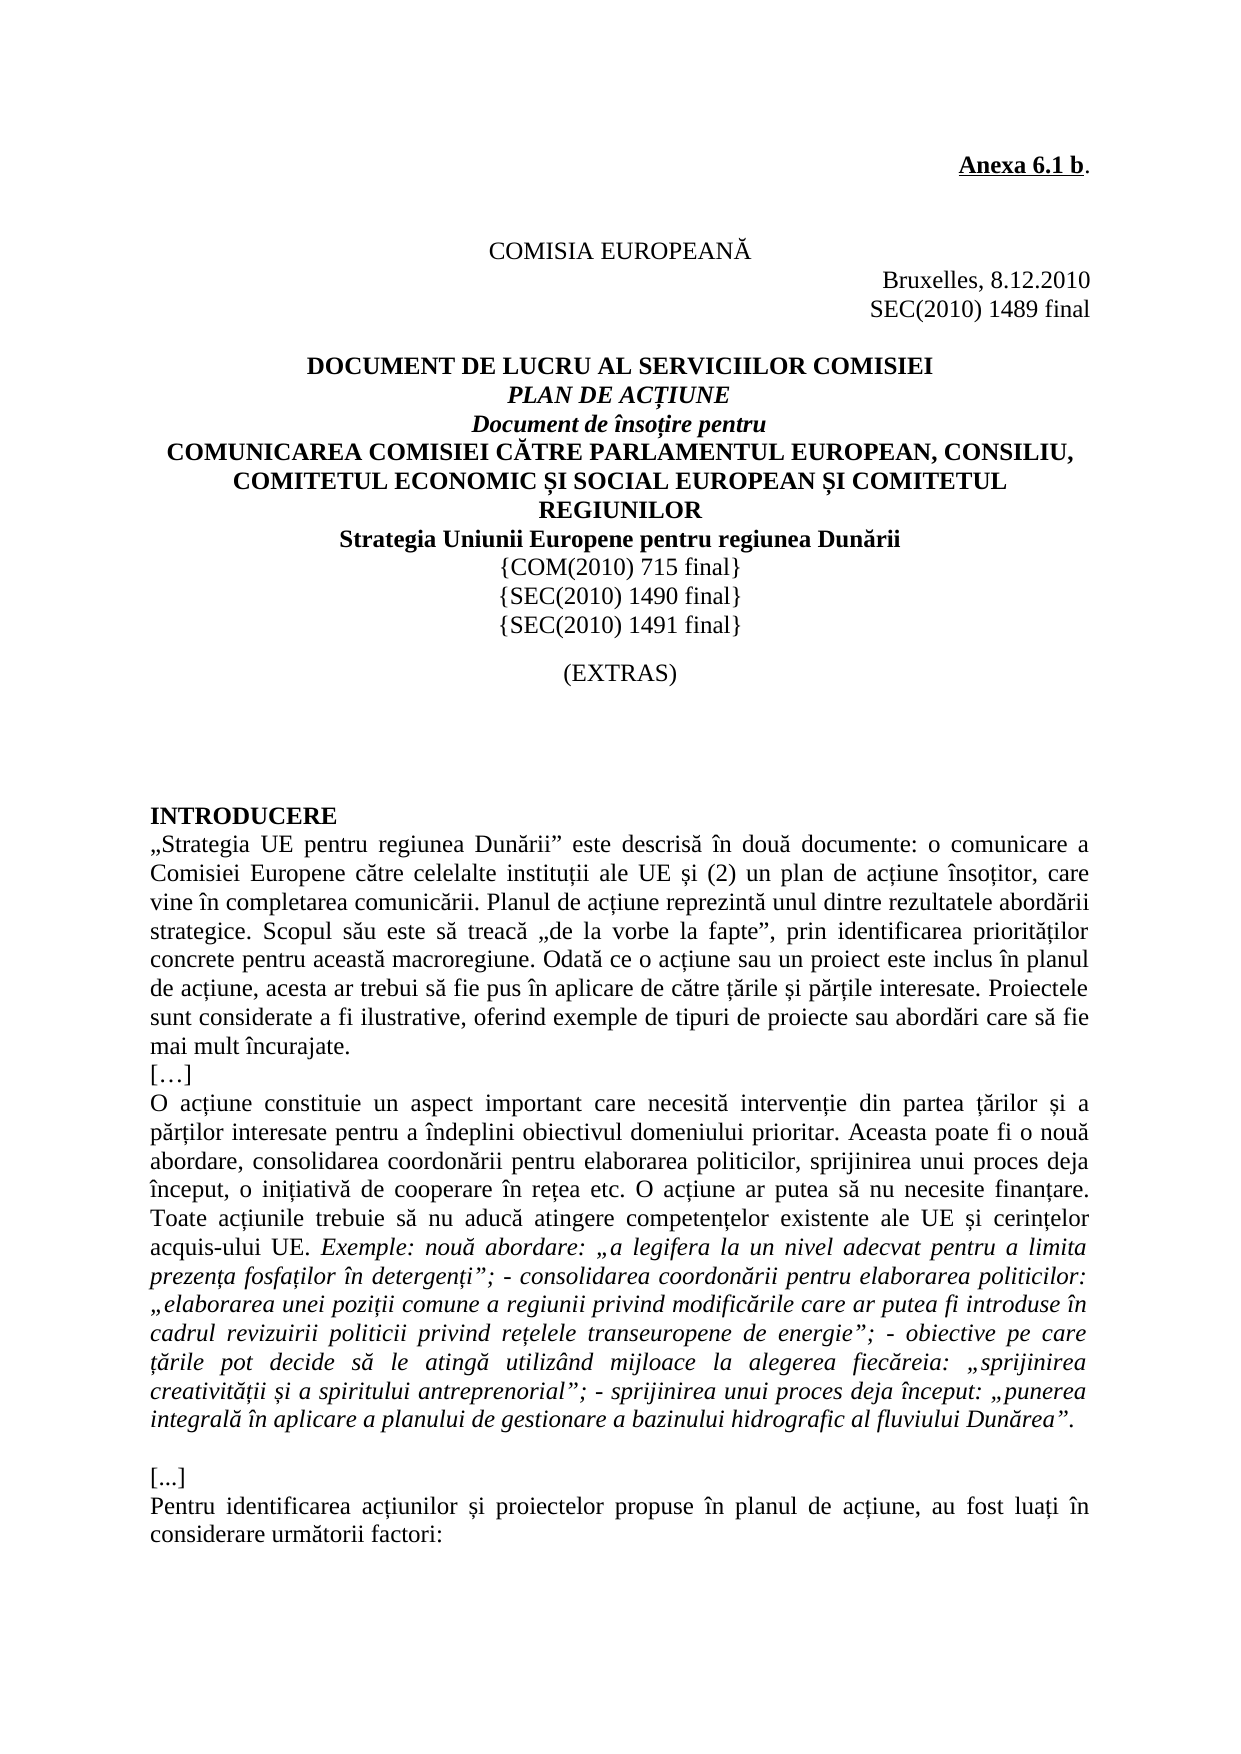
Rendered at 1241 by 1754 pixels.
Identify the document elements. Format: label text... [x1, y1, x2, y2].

text COMISIA EUROPEANĂ [150, 236, 1090, 265]
text O acțiune constituie un aspect important care necesită intervenție din partea țărilor și a părților interesate pentru a îndeplini obiectivul domeniului prioritar. Aceasta poate fi o nouă abordare, consolidarea coordonării pentru elaborarea politicilor, sprijinirea unui proces deja început, o inițiativă de cooperare în rețea etc. O acțiune ar putea să nu necesite finanțare. Toate acțiunile trebuie să nu aducă atingere competențelor existente ale UE și cerințelor acquis-ului UE. Exemple: nouă abordare: „a legifera la un nivel adecvat pentru a limita prezența fosfaților în detergenți”; - consolidarea coordonării pentru elaborarea politicilor: „elaborarea unei poziții comune a regiunii privind modificările care ar putea fi introduse în cadrul revizuirii politicii privind rețelele transeuropene de energie”; - obiective pe care țările pot decide să le atingă utilizând mijloace la alegerea fiecăreia: „sprijinirea creativității și a spiritului antreprenorial”; - sprijinirea unui proces deja început: „punerea integrală în aplicare a planului de gestionare a bazinului hidrografic al fluviului Dunărea”. [150, 1088, 1090, 1433]
text SEC(2010) 1489 final [150, 294, 1090, 322]
text INTRODUCERE [150, 801, 1090, 829]
text COMITETUL ECONOMIC ȘI SOCIAL EUROPEAN ȘI COMITETUL REGIUNILOR [150, 466, 1090, 524]
text {SEC(2010) 1490 final} [150, 581, 1090, 610]
text Pentru identificarea acțiunilor și proiectelor propuse în planul de acțiune, au fost luați în considerare următorii factori: [150, 1491, 1090, 1548]
text […] [150, 1059, 1090, 1088]
text {COM(2010) 715 final} [150, 552, 1090, 581]
text „Strategia UE pentru regiunea Dunării” este descrisă în două documente: o comunicare a Comisiei Europene către celelalte instituții ale UE și (2) un plan de acțiune însoțitor, care vine în completarea comunicării. Planul de acțiune reprezintă unul dintre rezultatele abordării strategice. Scopul său este să treacă „de la vorbe la fapte”, prin identificarea priorităților concrete pentru această macroregiune. Odată ce o acțiune sau un proiect este inclus în planul de acțiune, acesta ar trebui să fie pus în aplicare de către țările și părțile interesate. Proiectele sunt considerate a fi ilustrative, oferind exemple de tipuri de proiecte sau abordări care să fie mai mult încurajate. [150, 829, 1090, 1059]
text [...] [150, 1462, 1090, 1491]
text {SEC(2010) 1491 final} [150, 610, 1090, 639]
text COMUNICAREA COMISIEI CĂTRE PARLAMENTUL EUROPEAN, CONSILIU, [150, 437, 1090, 466]
text Bruxelles, 8.12.2010 [150, 265, 1090, 294]
text DOCUMENT DE LUCRU AL SERVICIILOR COMISIEI [150, 351, 1090, 380]
text Strategia Uniunii Europene pentru regiunea Dunării [150, 524, 1090, 552]
text Anexa 6.1 b. [150, 150, 1090, 179]
text (EXTRAS) [150, 658, 1090, 686]
text Document de însoțire pentru [150, 409, 1090, 437]
text PLAN DE ACȚIUNE [150, 380, 1090, 409]
